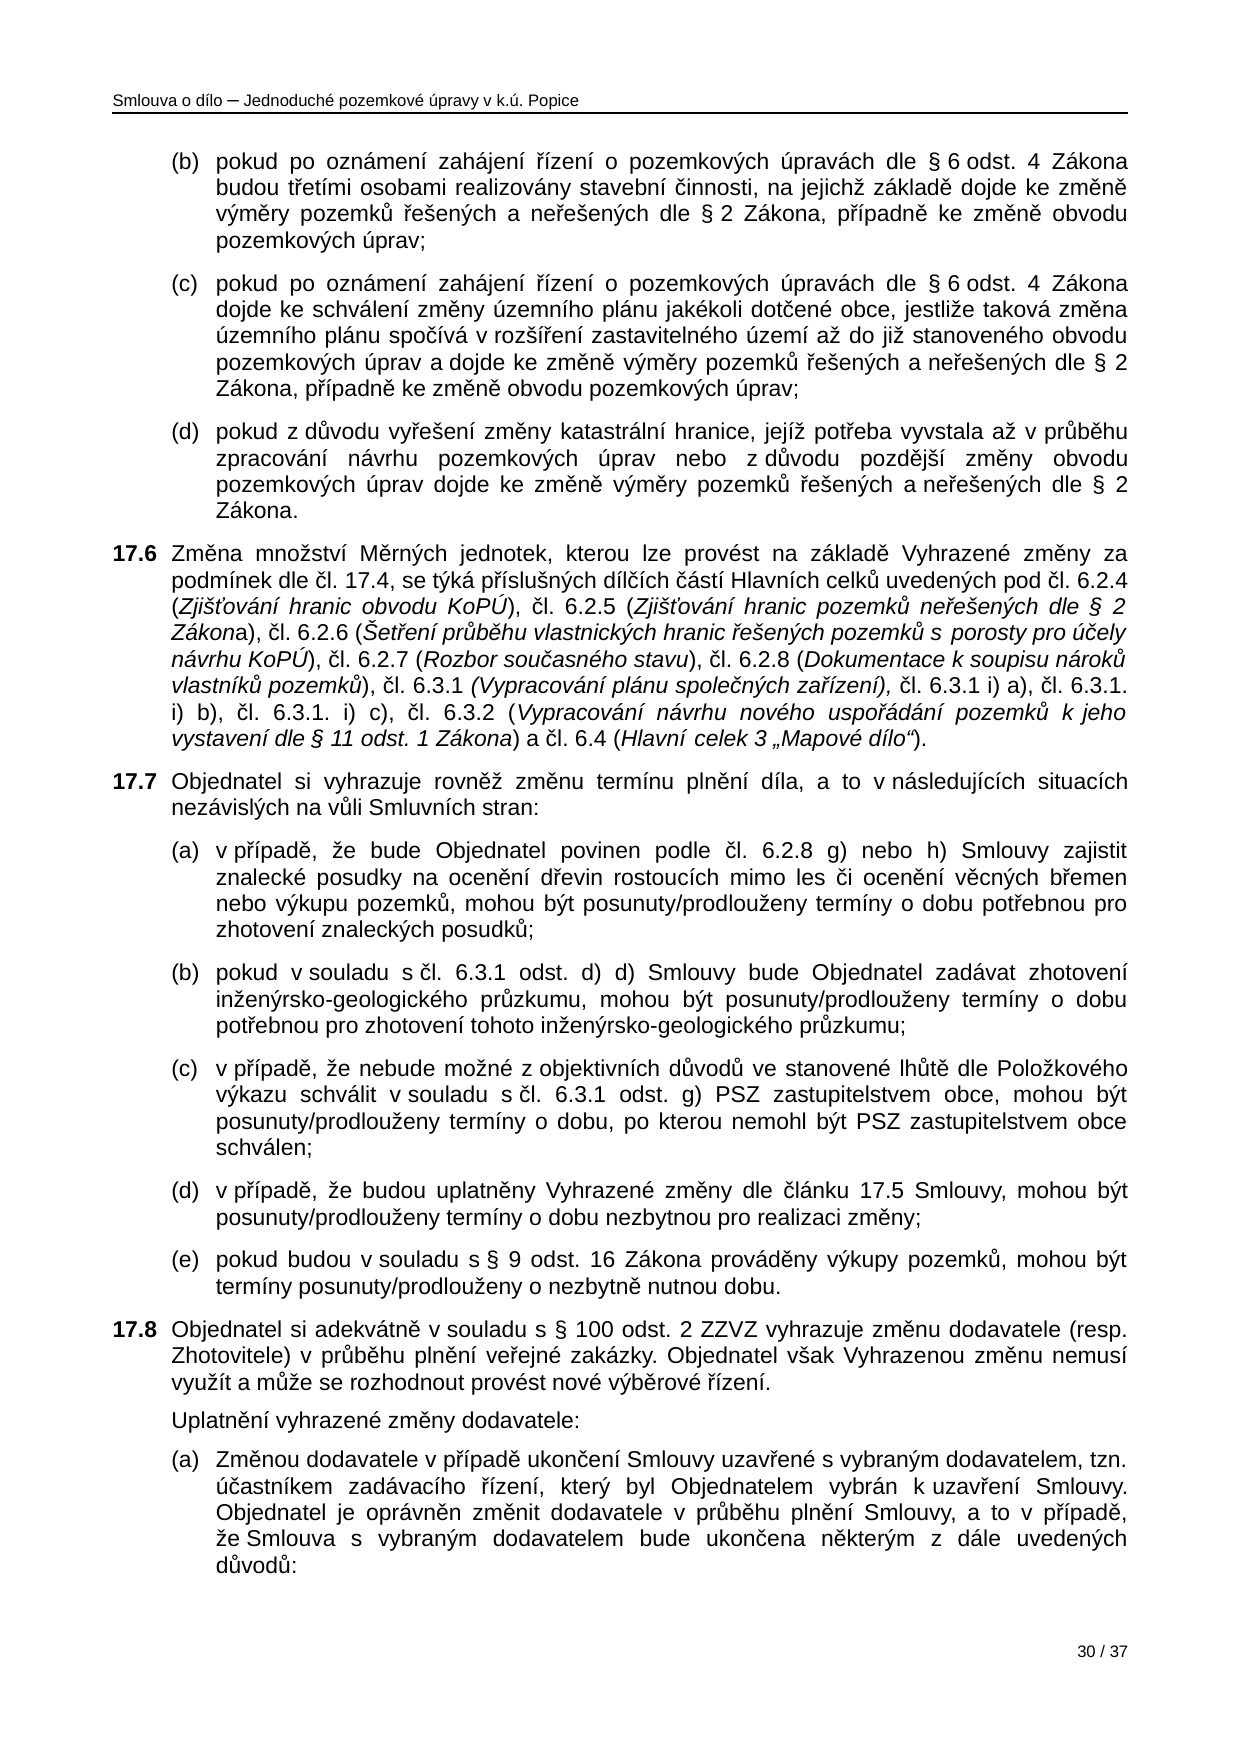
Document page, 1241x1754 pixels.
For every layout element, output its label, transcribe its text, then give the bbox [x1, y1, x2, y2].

list pokud po oznámení zahájení řízení o pozemkových úpravách dle § 6 odst. 4 Zákona budou třetími osobami realizovány stavební činnosti, na jejichž základě dojde ke změně výměry pozemků řešených a neřešených dle § 2 Zákona, případně ke změně obvodu pozemkových úprav; [171, 148, 1128, 253]
text Objednatel si adekvátně v souladu s § 100 odst. 2 ZZVZ vyhrazuje změnu dodavatele (resp. Zhotovitele) v průběhu plnění veřejné zakázky. Objednatel však Vyhrazenou změnu nemusí využít a může se rozhodnout provést nové výběrové řízení. [112, 1316, 1128, 1395]
list v případě, že bude Objednatel povinen podle čl. 6.2.8 g) nebo h) Smlouvy zajistit znalecké posudky na ocenění dřevin rostoucích mimo les či ocenění věcných břemen nebo výkupu pozemků, mohou být posunuty/prodlouženy termíny o dobu potřebnou pro zhotovení znaleckých posudků; [171, 837, 1128, 943]
list pokud budou v souladu s § 9 odst. 16 Zákona prováděny výkupy pozemků, mohou být termíny posunuty/prodlouženy o nezbytně nutnou dobu. [171, 1246, 1128, 1299]
list pokud z důvodu vyřešení změny katastrální hranice, jejíž potřeba vyvstala až v průběhu zpracování návrhu pozemkových úprav nebo z důvodu pozdější změny obvodu pozemkových úprav dojde ke změně výměry pozemků řešených a neřešených dle § 2 Zákona. [171, 418, 1128, 524]
list v případě, že budou uplatněny Vyhrazené změny dle článku 17.5 Smlouvy, mohou být posunuty/prodlouženy termíny o dobu nezbytnou pro realizaci změny; [171, 1177, 1128, 1230]
text Změna množství Měrných jednotek, kterou lze provést na základě Vyhrazené změny za podmínek dle čl. 17.4, se týká příslušných dílčích částí Hlavních celků uvedených pod čl. 6.2.4 (Zjišťování hranic obvodu KoPÚ), čl. 6.2.5 (Zjišťování hranic pozemků neřešených dle § 2 Zákona), čl. 6.2.6 (Šetření průběhu vlastnických hranic řešených pozemků s porosty pro účely návrhu KoPÚ), čl. 6.2.7 (Rozbor současného stavu), čl. 6.2.8 (Dokumentace k soupisu nároků vlastníků pozemků), čl. 6.3.1 (Vypracování plánu společných zařízení), čl. 6.3.1 i) a), čl. 6.3.1. i) b), čl. 6.3.1. i) c), čl. 6.3.2 (Vypracování návrhu nového uspořádání pozemků k jeho vystavení dle § 11 odst. 1 Zákona) a čl. 6.4 (Hlavní celek 3 „Mapové dílo“). [112, 540, 1128, 751]
text Objednatel si vyhrazuje rovněž změnu termínu plnění díla, a to v následujících situacích nezávislých na vůli Smluvních stran: [112, 768, 1128, 821]
list Změnou dodavatele v případě ukončení Smlouvy uzavřené s vybraným dodavatelem, tzn. účastníkem zadávacího řízení, který byl Objednatelem vybrán k uzavření Smlouvy. Objednatel je oprávněn změnit dodavatele v průběhu plnění Smlouvy, a to v případě, že Smlouva s vybraným dodavatelem bude ukončena některým z dále uvedených důvodů: [171, 1446, 1128, 1578]
list pokud po oznámení zahájení řízení o pozemkových úpravách dle § 6 odst. 4 Zákona dojde ke schválení změny územního plánu jakékoli dotčené obce, jestliže taková změna územního plánu spočívá v rozšíření zastavitelného území až do již stanoveného obvodu pozemkových úprav a dojde ke změně výměry pozemků řešených a neřešených dle § 2 Zákona, případně ke změně obvodu pozemkových úprav; [171, 270, 1128, 402]
list v případě, že nebude možné z objektivních důvodů ve stanovené lhůtě dle Položkového výkazu schválit v souladu s čl. 6.3.1 odst. g) PSZ zastupitelstvem obce, mohou být posunuty/prodlouženy termíny o dobu, po kterou nemohl být PSZ zastupitelstvem obce schválen; [171, 1055, 1128, 1160]
list pokud v souladu s čl. 6.3.1 odst. d) Smlouvy bude Objednatel zadávat zhotovení inženýrsko-geologického průzkumu, mohou být posunuty/prodlouženy termíny o dobu potřebnou pro zhotovení tohoto inženýrsko-geologického průzkumu; [171, 959, 1128, 1038]
list Uplatnění vyhrazené změny dodavatele: [112, 1407, 1128, 1434]
